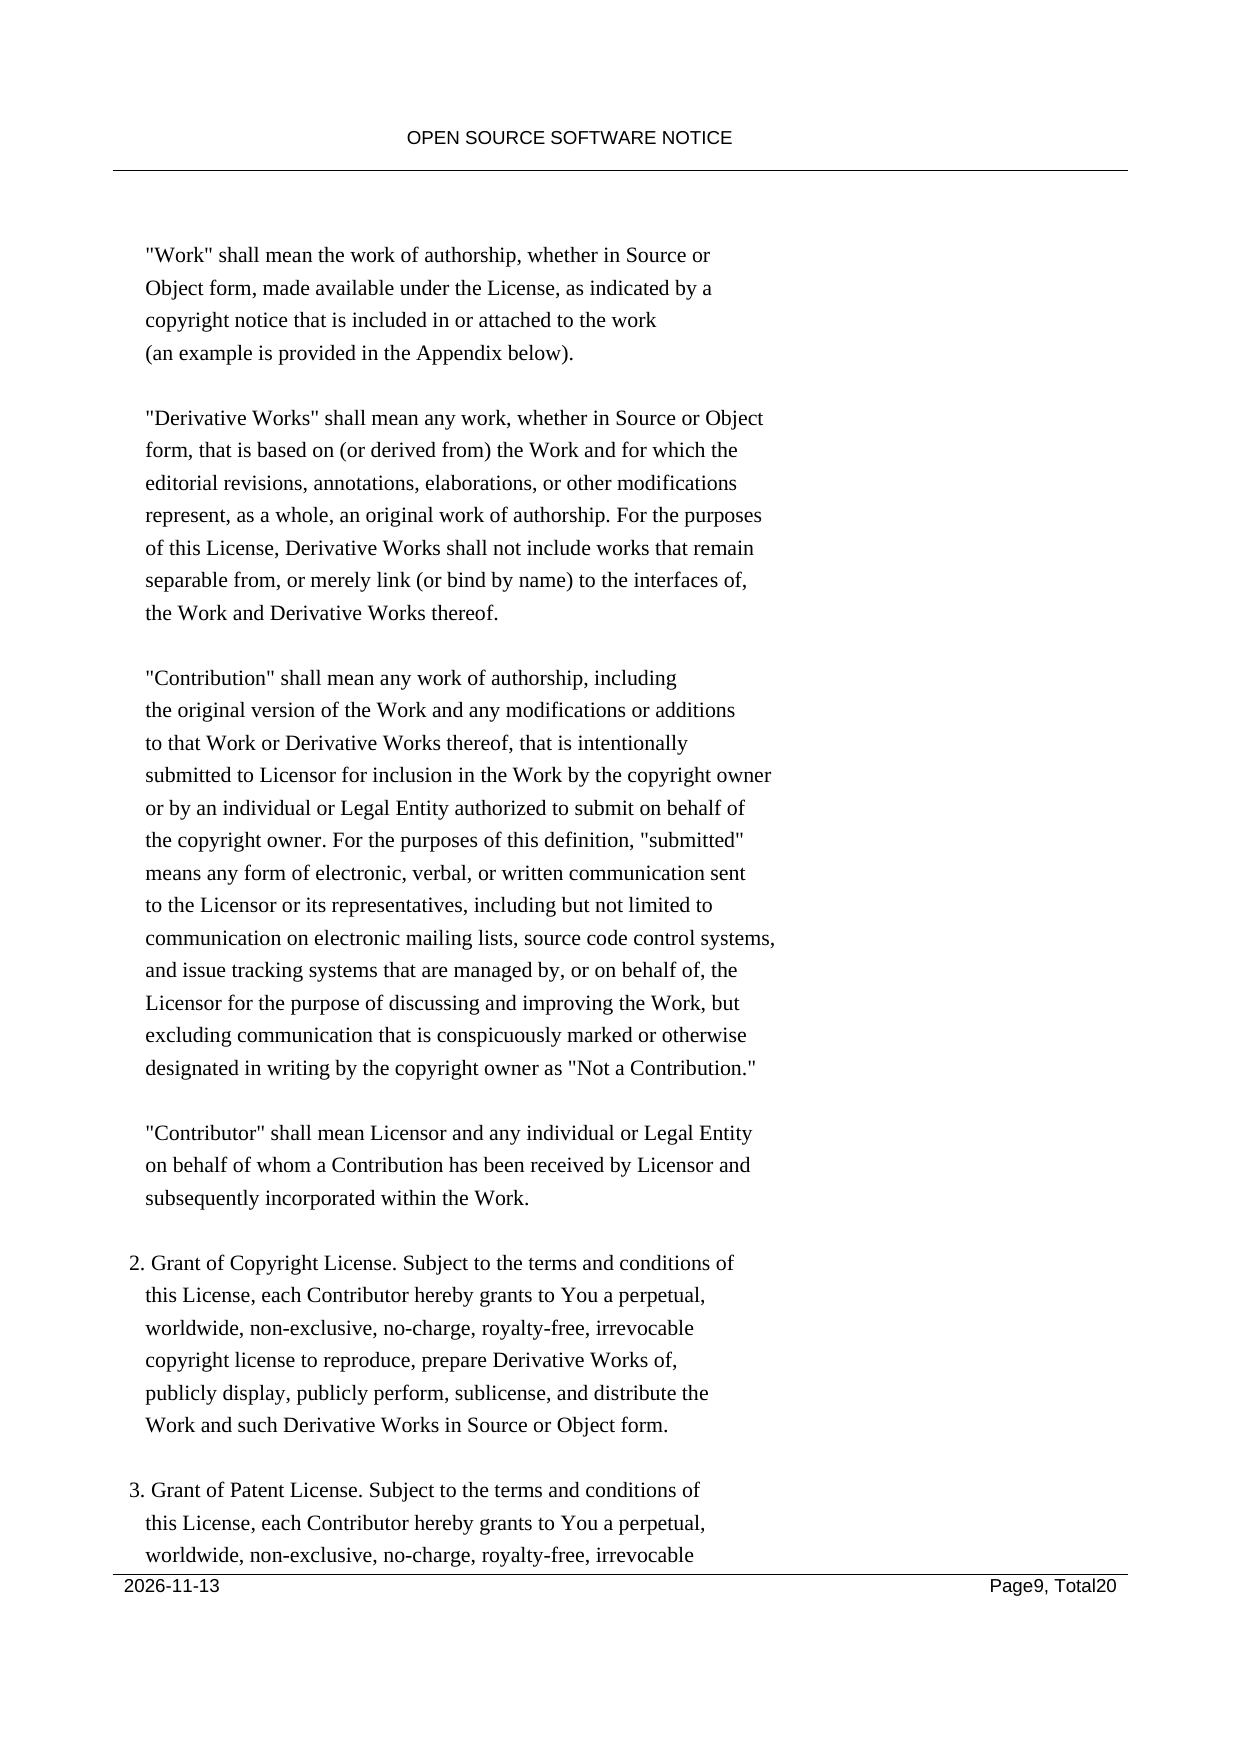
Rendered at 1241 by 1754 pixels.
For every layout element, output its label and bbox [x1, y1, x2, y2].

text [112, 206, 1128, 1571]
